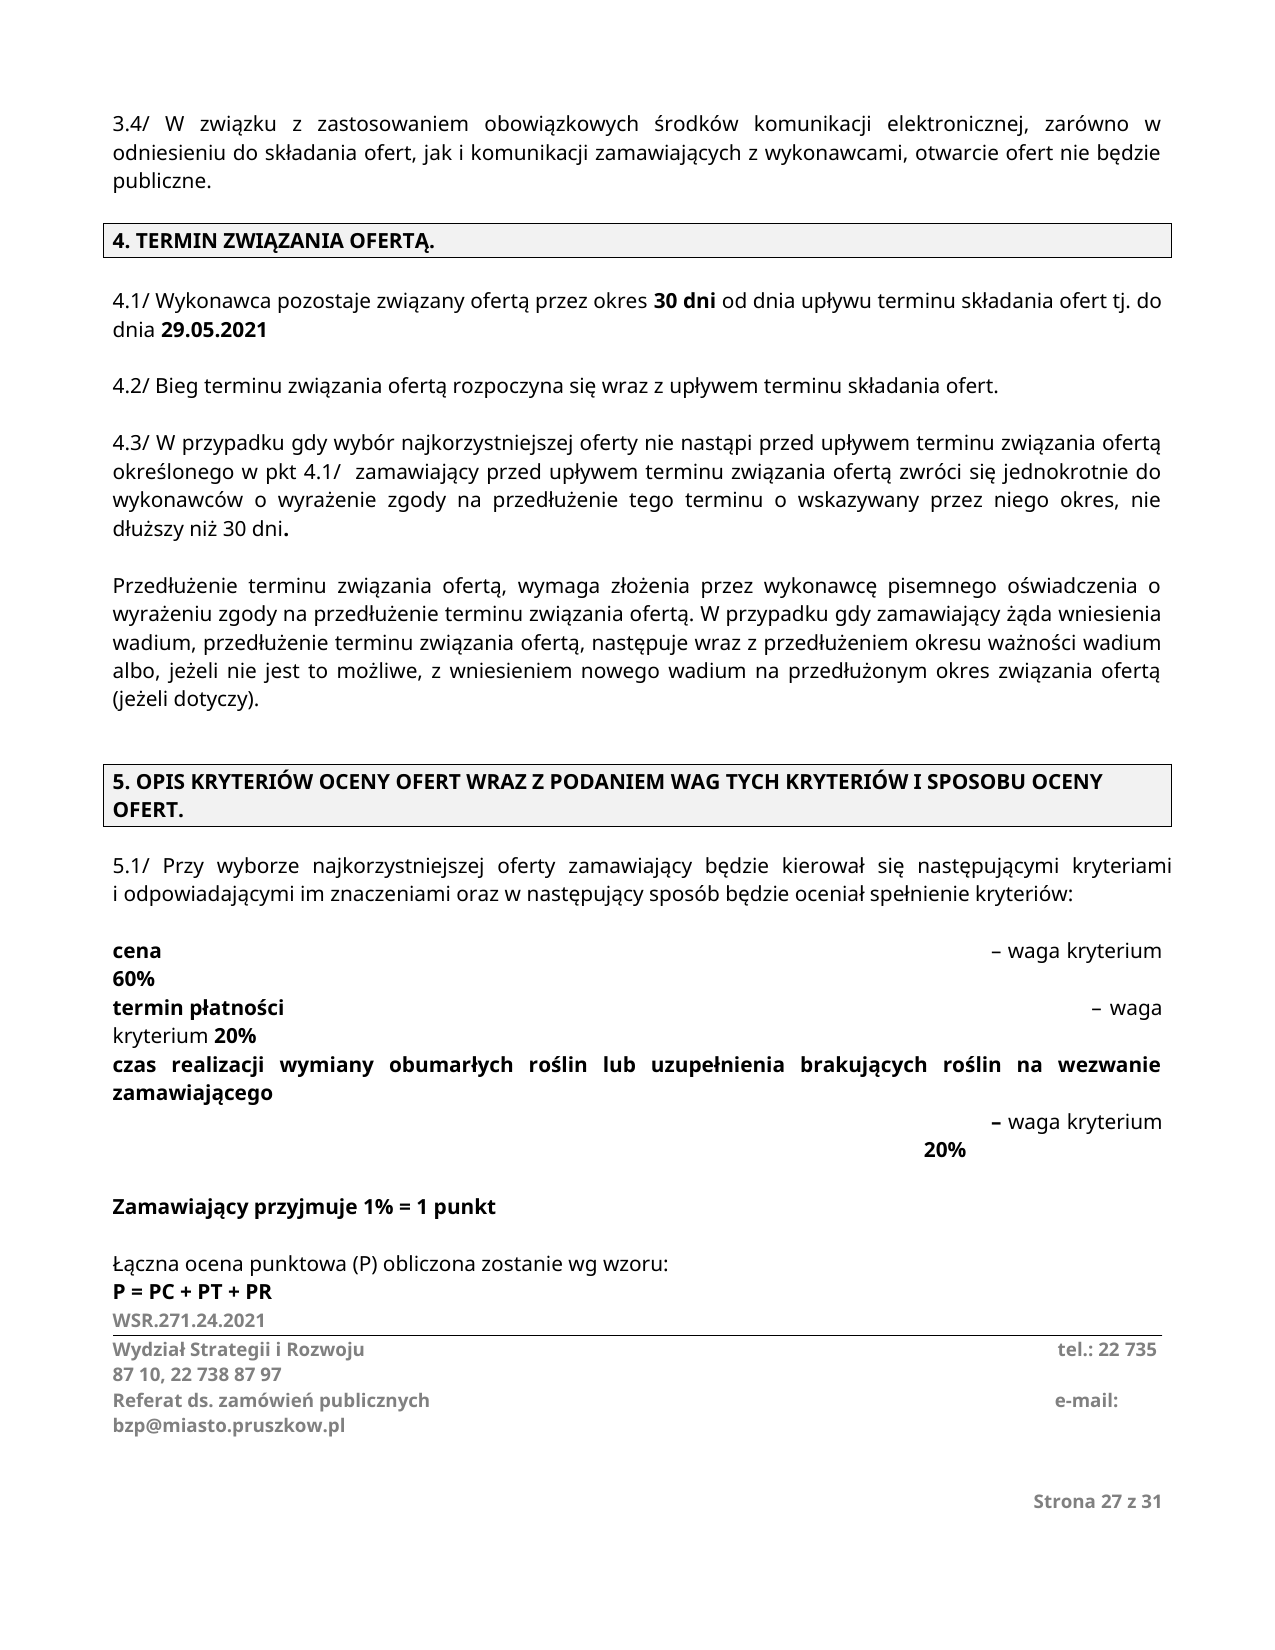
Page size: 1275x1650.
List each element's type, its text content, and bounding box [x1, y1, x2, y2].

text Przedłużenie terminu związania ofertą, wymaga złożenia przez wykonawcę pisemnego oświadczenia o wyrażeniu zgody na przedłużenie terminu związania ofertą. W przypadku gdy zamawiający żąda wniesienia wadium, przedłużenie terminu związania ofertą, następuje wraz z przedłużeniem okresu ważności wadium albo, jeżeli nie jest to możliwe, z wniesieniem nowego wadium na przedłużonym okres związania ofertą (jeżeli dotyczy). [112, 571, 1162, 713]
text termin płatności – waga kryterium 20% [112, 993, 1162, 1050]
text 4.2/ Bieg terminu związania ofertą rozpoczyna się wraz z upływem terminu składania ofert. [112, 372, 1162, 400]
text Zamawiający przyjmuje 1% = 1 punkt [112, 1192, 1162, 1221]
text czas realizacji wymiany obumarłych roślin lub uzupełnienia brakujących roślin na wezwanie zamawiającego [112, 1050, 1162, 1107]
text – waga kryterium 20% [924, 1107, 1162, 1164]
text 5. OPIS KRYTERIÓW OCENY OFERT WRAZ Z PODANIEM WAG TYCH KRYTERIÓW I SPOSOBU OCENY OFERT. [104, 765, 1171, 826]
text 4. TERMIN ZWIĄZANIA OFERTĄ. [104, 224, 1171, 257]
text 4.1/ Wykonawca pozostaje związany ofertą przez okres 30 dni od dnia upływu terminu składania ofert tj. do dnia 29.05.2021 [112, 286, 1162, 343]
text cena – waga kryterium 60% [112, 936, 1162, 993]
text 4.3/ W przypadku gdy wybór najkorzystniejszej oferty nie nastąpi przed upływem terminu związania ofertą określonego w pkt 4.1/ zamawiający przed upływem terminu związania ofertą zwróci się jednokrotnie do wykonawców o wyrażenie zgody na przedłużenie tego terminu o wskazywany przez niego okres, nie dłuższy niż 30 dni. [112, 428, 1162, 542]
text 3.4/ W związku z zastosowaniem obowiązkowych środków komunikacji elektronicznej, zarówno w odniesieniu do składania ofert, jak i komunikacji zamawiających z wykonawcami, otwarcie ofert nie będzie publiczne. [112, 109, 1162, 195]
text P = PC + PT + PR [112, 1277, 1162, 1306]
text Łączna ocena punktowa (P) obliczona zostanie wg wzoru: [112, 1249, 1162, 1277]
text 5.1/ Przy wyborze najkorzystniejszej oferty zamawiający będzie kierował się następującymi kryteriami i odpowiadającymi im znaczeniami oraz w następujący sposób będzie oceniał spełnienie kryteriów: [112, 851, 1174, 908]
